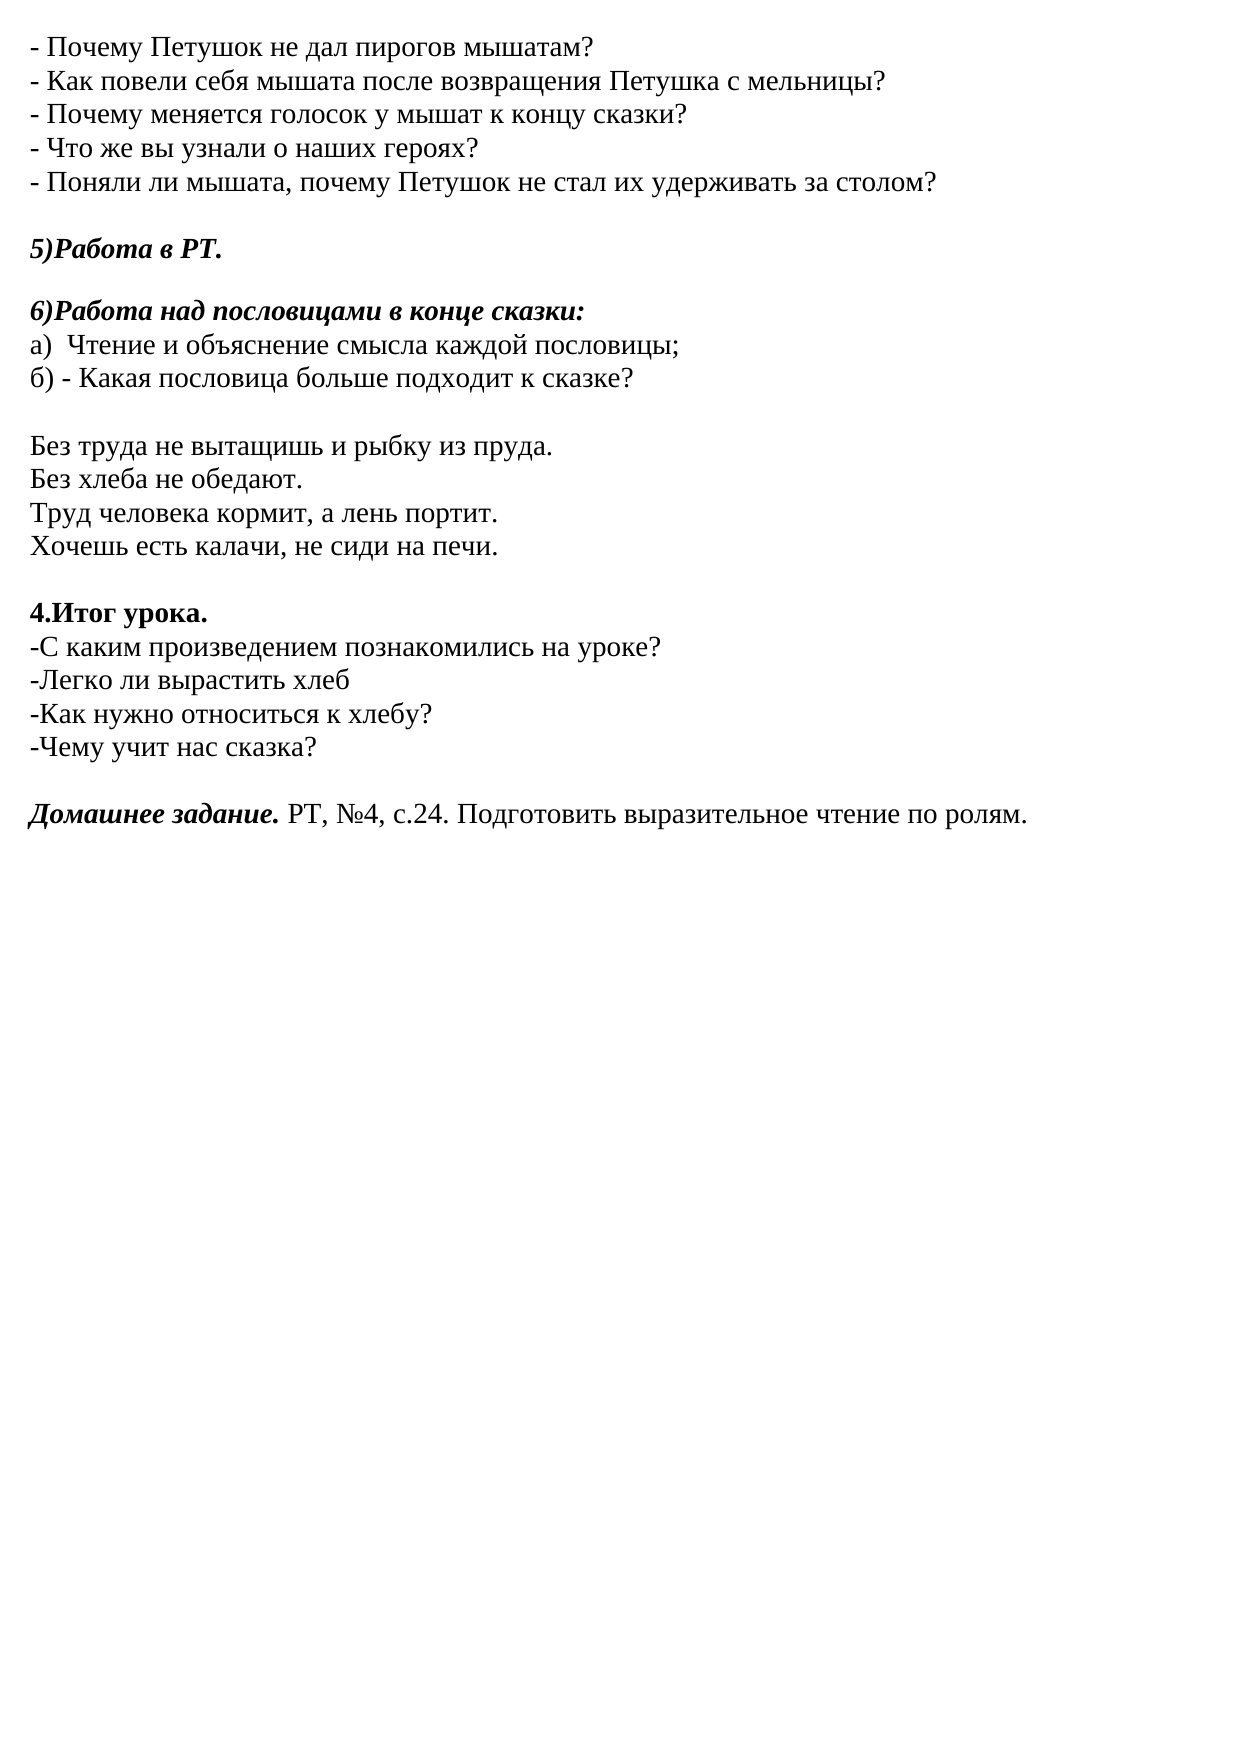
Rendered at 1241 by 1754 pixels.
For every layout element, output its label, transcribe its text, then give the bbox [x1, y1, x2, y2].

text б) - Какая пословица больше подходит к сказке? [29, 361, 1211, 394]
text - Что же вы узнали о наших героях? [29, 130, 1211, 164]
text -Чему учит нас сказка? [29, 729, 1211, 763]
text -Легко ли вырастить хлеб [29, 662, 1211, 696]
text -Как нужно относиться к хлебу? [29, 696, 1211, 729]
text 5)Работа в РТ. [29, 231, 1211, 264]
text 4.Итог урока. [29, 595, 1211, 629]
text Без труда не вытащишь и рыбку из пруда. [29, 428, 1211, 461]
text - Почему меняется голосок у мышат к концу сказки? [29, 97, 1211, 130]
text - Почему Петушок не дал пирогов мышатам? [29, 29, 1211, 63]
text -С каким произведением познакомились на уроке? [29, 629, 1211, 662]
text 6)Работа над пословицами в конце сказки: [29, 293, 1211, 327]
text - Как повели себя мышата после возвращения Петушка с мельницы? [29, 63, 1211, 97]
text Труд человека кормит, а лень портит. [29, 495, 1211, 528]
text а) Чтение и объяснение смысла каждой пословицы; [29, 327, 1211, 361]
text - Поняли ли мышата, почему Петушок не стал их удерживать за столом? [29, 164, 1211, 197]
text Хочешь есть калачи, не сиди на печи. [29, 528, 1211, 562]
text Без хлеба не обедают. [29, 461, 1211, 495]
text Домашнее задание. РТ, №4, с.24. Подготовить выразительное чтение по ролям. [29, 797, 1211, 830]
